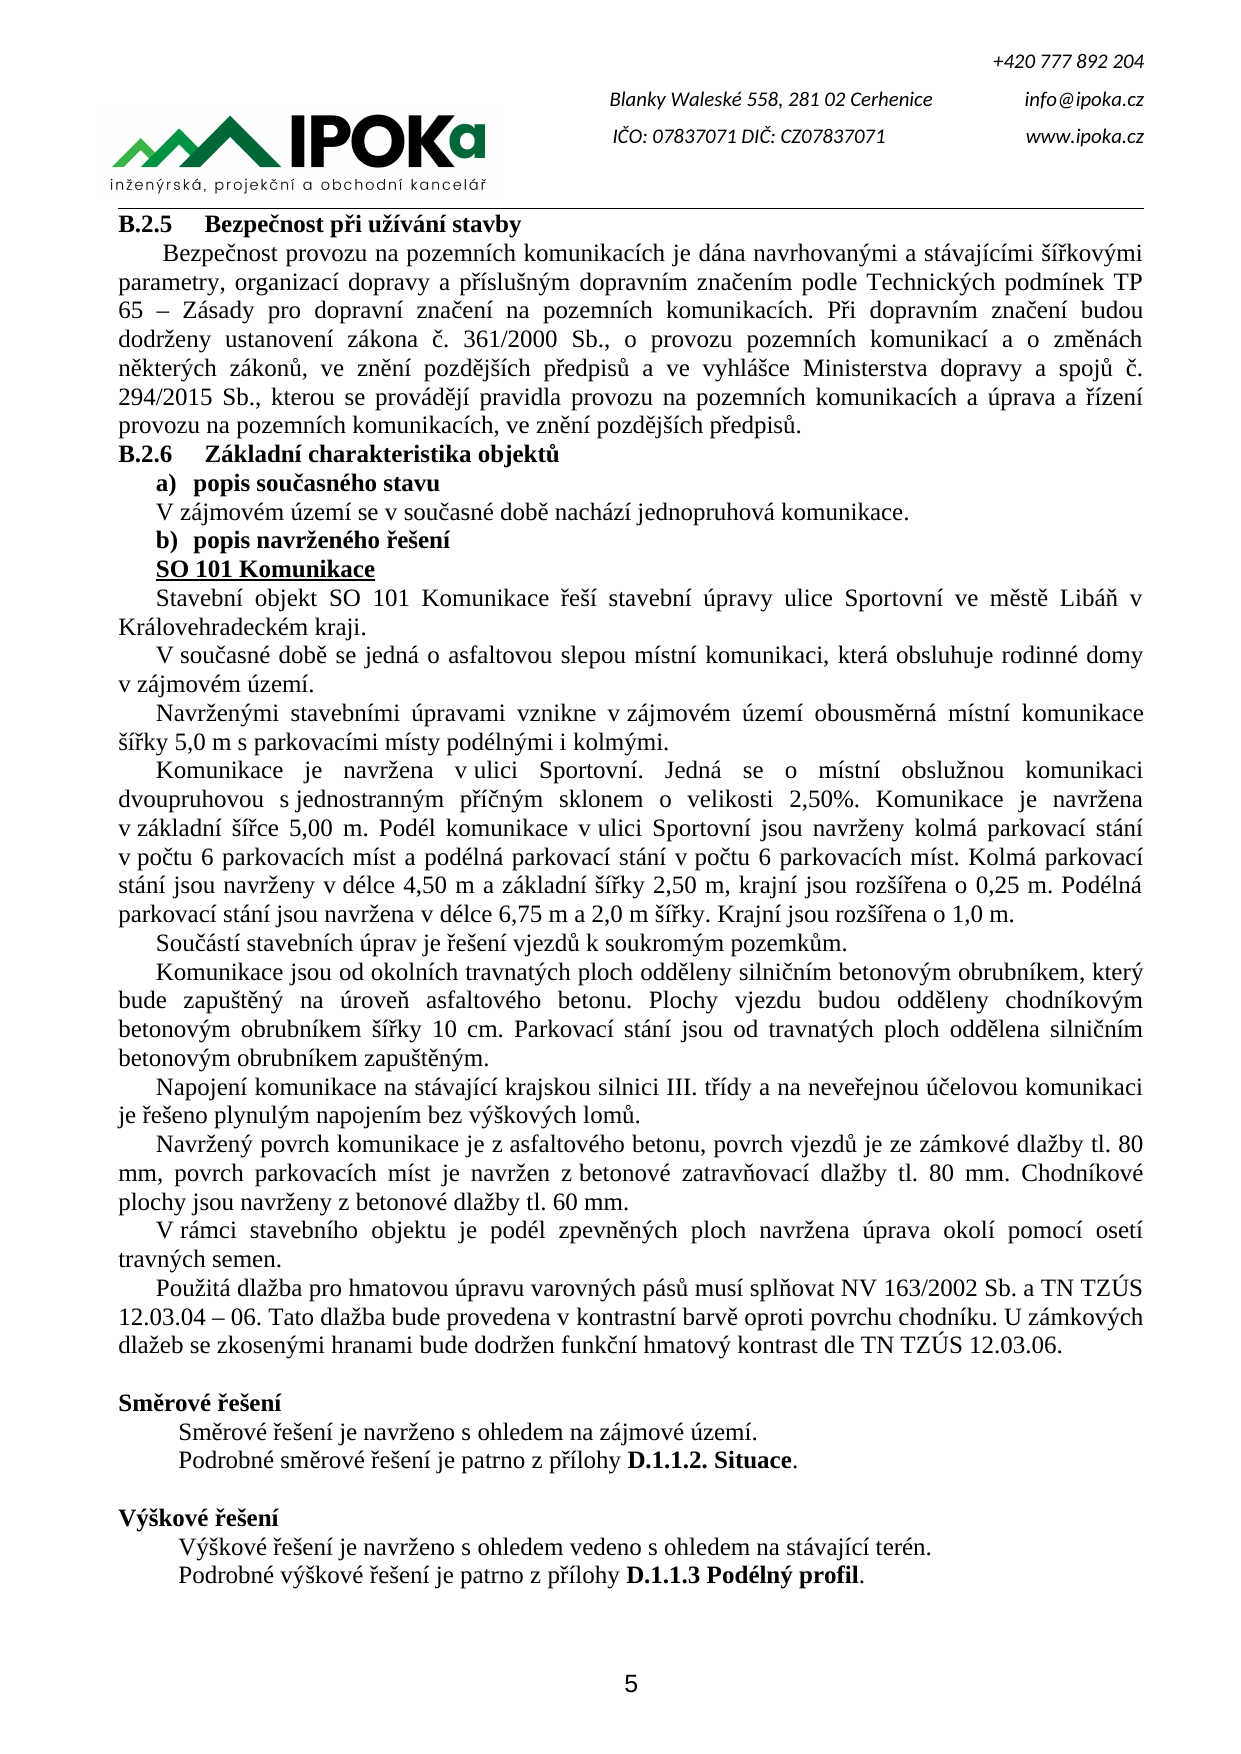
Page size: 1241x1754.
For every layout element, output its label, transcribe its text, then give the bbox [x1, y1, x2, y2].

list popis navrženého řešení [156, 526, 1144, 554]
text Stavební objekt SO 101 Komunikace řeší stavební úpravy ulice Sportovní ve městě Libáň v Královehradeckém kraji. [118, 583, 1144, 641]
subtitle Výškové řešení [118, 1503, 1144, 1532]
picture [96, 108, 497, 198]
text Navrženými stavebními úpravami vznikne v zájmovém území obousměrná místní komunikace šířky 5,0 m s parkovacími místy podélnými i kolmými. [118, 698, 1144, 756]
text Výškové řešení je navrženo s ohledem vedeno s ohledem na stávající terén. [118, 1532, 1144, 1561]
text V zájmovém území se v současné době nachází jednopruhová komunikace. [118, 497, 1144, 526]
list popis současného stavu [156, 468, 1144, 497]
text Podrobné směrové řešení je patrno z přílohy D.1.1.2. Situace. [118, 1446, 1144, 1474]
text Komunikace jsou od okolních travnatých ploch odděleny silničním betonovým obrubníkem, který bude zapuštěný na úroveň asfaltového betonu. Plochy vjezdu budou odděleny chodníkovým betonovým obrubníkem šířky 10 cm. Parkovací stání jsou od travnatých ploch oddělena silničním betonovým obrubníkem zapuštěným. [118, 957, 1144, 1072]
text V rámci stavebního objektu je podél zpevněných ploch navržena úprava okolí pomocí osetí travných semen. [118, 1216, 1144, 1273]
subtitle B.2.5 Bezpečnost při užívání stavby [118, 209, 1144, 238]
text V současné době se jedná o asfaltovou slepou místní komunikaci, která obsluhuje rodinné domy v zájmovém území. [118, 641, 1144, 698]
text Napojení komunikace na stávající krajskou silnici III. třídy a na neveřejnou účelovou komunikaci je řešeno plynulým napojením bez výškových lomů. [118, 1072, 1144, 1129]
text Navržený povrch komunikace je z asfaltového betonu, povrch vjezdů je ze zámkové dlažby tl. 80 mm, povrch parkovacích míst je navržen z betonové zatravňovací dlažby tl. 80 mm. Chodníkové plochy jsou navrženy z betonové dlažby tl. 60 mm. [118, 1129, 1144, 1216]
text Podrobné výškové řešení je patrno z přílohy D.1.1.3 Podélný profil. [118, 1561, 1144, 1589]
text Směrové řešení je navrženo s ohledem na zájmové území. [118, 1417, 1144, 1446]
text Součástí stavebních úprav je řešení vjezdů k soukromým pozemkům. [118, 928, 1144, 957]
text Použitá dlažba pro hmatovou úpravu varovných pásů musí splňovat NV 163/2002 Sb. a TN TZÚS 12.03.04 – 06. Tato dlažba bude provedena v kontrastní barvě oproti povrchu chodníku. U zámkových dlažeb se zkosenými hranami bude dodržen funkční hmatový kontrast dle TN TZÚS 12.03.06. [118, 1273, 1144, 1359]
text Bezpečnost provozu na pozemních komunikacích je dána navrhovanými a stávajícími šířkovými parametry, organizací dopravy a příslušným dopravním značením podle Technických podmínek TP 65 – Zásady pro dopravní značení na pozemních komunikacích. Při dopravním značení budou dodrženy ustanovení zákona č. 361/2000 Sb., o provozu pozemních komunikací a o změnách některých zákonů, ve znění pozdějších předpisů a ve vyhlášce Ministerstva dopravy a spojů č. 294/2015 Sb., kterou se provádějí pravidla provozu na pozemních komunikacích a úprava a řízení provozu na pozemních komunikacích, ve znění pozdějších předpisů. [118, 238, 1144, 439]
subtitle Směrové řešení [118, 1388, 1144, 1417]
text Komunikace je navržena v ulici Sportovní. Jedná se o místní obslužnou komunikaci dvoupruhovou s jednostranným příčným sklonem o velikosti 2,50%. Komunikace je navržena v základní šířce 5,00 m. Podél komunikace v ulici Sportovní jsou navrženy kolmá parkovací stání v počtu 6 parkovacích míst a podélná parkovací stání v počtu 6 parkovacích míst. Kolmá parkovací stání jsou navrženy v délce 4,50 m a základní šířky 2,50 m, krajní jsou rozšířena o 0,25 m. Podélná parkovací stání jsou navržena v délce 6,75 m a 2,0 m šířky. Krajní jsou rozšířena o 1,0 m. [118, 756, 1144, 928]
text SO 101 Komunikace [118, 554, 1144, 583]
subtitle B.2.6 Základní charakteristika objektů [118, 439, 1144, 468]
